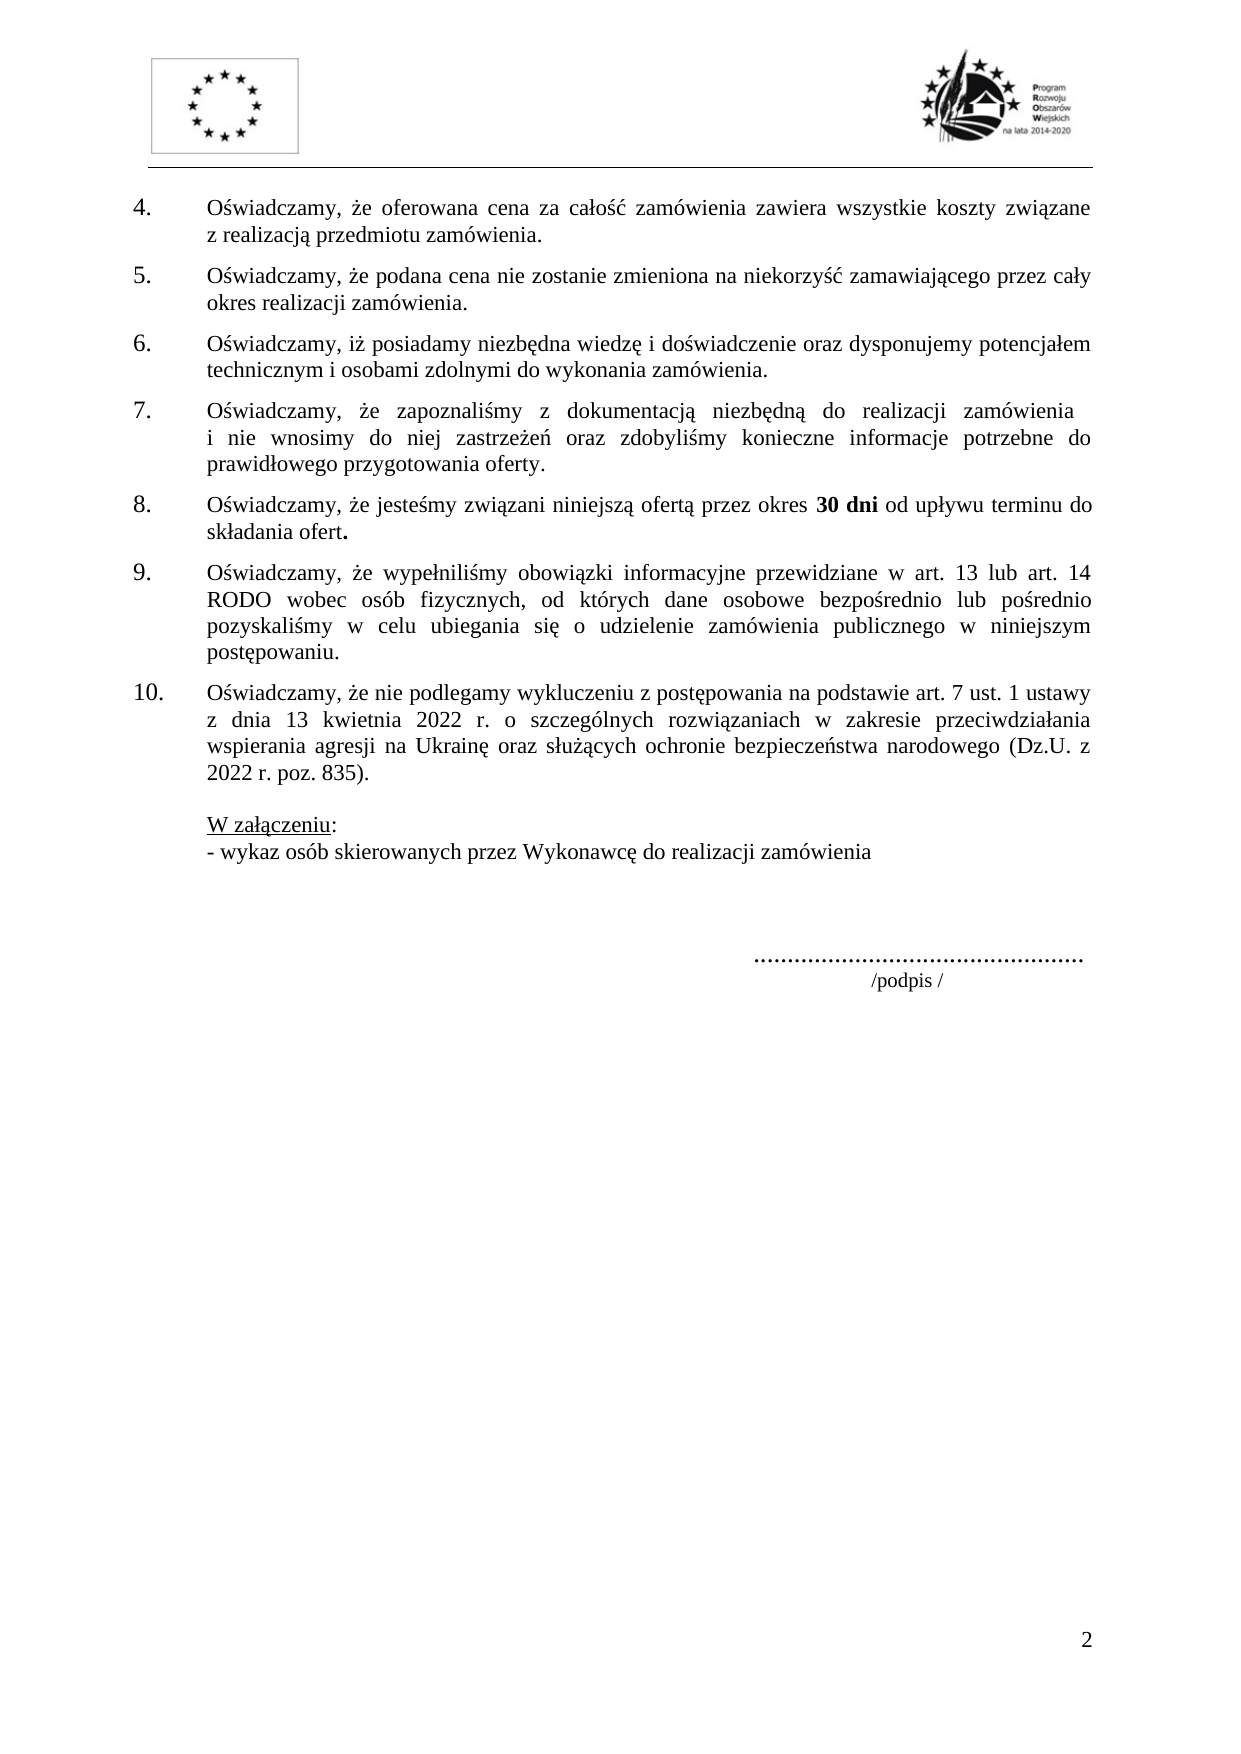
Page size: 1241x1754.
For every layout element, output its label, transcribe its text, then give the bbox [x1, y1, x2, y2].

picture [147, 44, 1098, 165]
list Oświadczamy, że oferowana cena za całość zamówienia zawiera wszystkie koszty związane z realizacją przedmiotu zamówienia. [133, 192, 1093, 248]
text W załączeniu: [207, 811, 1093, 838]
list Oświadczamy, że zapoznaliśmy z dokumentacją niezbędną do realizacji zamówienia i nie wnosimy do niej zastrzeżeń oraz zdobyliśmy konieczne informacje potrzebne do prawidłowego przygotowania oferty. [133, 395, 1093, 477]
list Oświadczamy, że podana cena nie zostanie zmieniona na niekorzyść zamawiającego przez cały okres realizacji zamówienia. [133, 260, 1093, 315]
text ................................................. [753, 937, 1093, 968]
list Oświadczamy, iż posiadamy niezbędna wiedzę i doświadczenie oraz dysponujemy potencjałem technicznym i osobami zdolnymi do wykonania zamówienia. [133, 328, 1093, 383]
text - wykaz osób skierowanych przez Wykonawcę do realizacji zamówienia [207, 838, 1093, 864]
list Oświadczamy, że nie podlegamy wykluczeniu z postępowania na podstawie art. 7 ust. 1 ustawy z dnia 13 kwietnia 2022 r. o szczególnych rozwiązaniach w zakresie przeciwdziałania wspierania agresji na Ukrainę oraz służących ochronie bezpieczeństwa narodowego (Dz.U. z 2022 r. poz. 835). [133, 677, 1093, 785]
list Oświadczamy, że jesteśmy związani niniejszą ofertą przez okres 30 dni od upływu terminu do składania ofert. [133, 489, 1093, 544]
list Oświadczamy, że wypełniliśmy obowiązki informacyjne przewidziane w art. 13 lub art. 14 RODO wobec osób fizycznych, od których dane osobowe bezpośrednio lub pośrednio pozyskaliśmy w celu ubiegania się o udzielenie zamówienia publicznego w niniejszym postępowaniu. [133, 557, 1093, 665]
text /podpis / [664, 968, 1093, 992]
